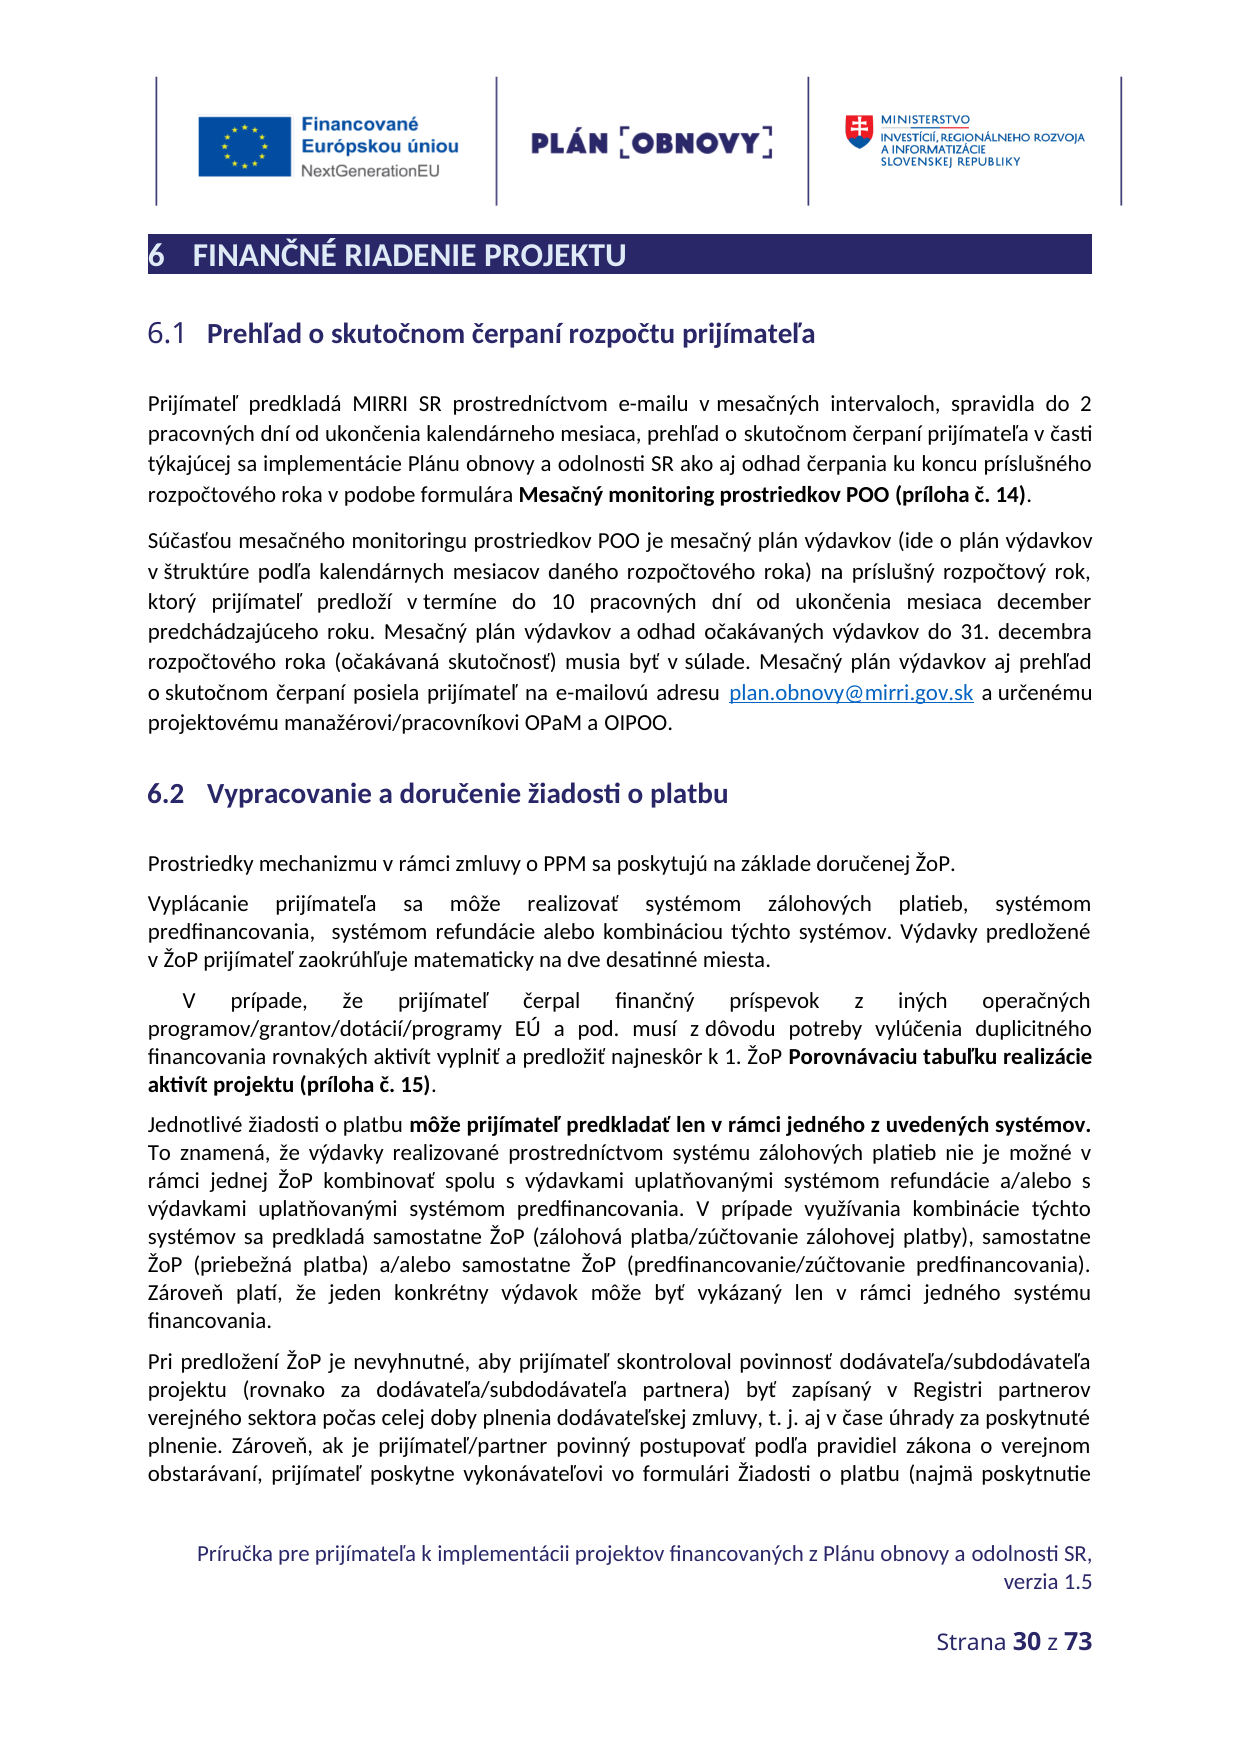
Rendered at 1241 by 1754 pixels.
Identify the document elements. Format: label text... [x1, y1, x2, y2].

text Prostriedky mechanizmu v rámci zmluvy o PPM sa poskytujú na základe doručenej ŽoP. [148, 849, 1092, 877]
text V prípade, že prijímateľ čerpal finančný príspevok z iných operačných programov/grantov/dotácií/programy EÚ a pod. musí z dôvodu potreby vylúčenia duplicitného financovania rovnakých aktivít vyplniť a predložiť najneskôr k 1. ŽoP Porovnávaciu tabuľku realizácie aktivít projektu (príloha č. 15). [148, 986, 1092, 1098]
text Jednotlivé žiadosti o platbu môže prijímateľ predkladať len v rámci jedného z uvedených systémov. To znamená, že výdavky realizované prostredníctvom systému zálohových platieb nie je možné v rámci jednej ŽoP kombinovať spolu s výdavkami uplatňovanými systémom refundácie a/alebo s výdavkami uplatňovanými systémom predfinancovania. V prípade využívania kombinácie týchto systémov sa predkladá samostatne ŽoP (zálohová platba/zúčtovanie zálohovej platby), samostatne ŽoP (priebežná platba) a/alebo samostatne ŽoP (predfinancovanie/zúčtovanie predfinancovania). Zároveň platí, že jeden konkrétny výdavok môže byť vykázaný len v rámci jedného systému financovania. [148, 1110, 1092, 1334]
subtitle Prehľad o skutočnom čerpaní rozpočtu prijímateľa [147, 312, 1092, 352]
subtitle Vypracovanie a doručenie žiadosti o platbu [147, 776, 1092, 811]
text Súčasťou mesačného monitoringu prostriedkov POO je mesačný plán výdavkov (ide o plán výdavkov v štruktúre podľa kalendárnych mesiacov daného rozpočtového roka) na príslušný rozpočtový rok, ktorý prijímateľ predloží v termíne do 10 pracovných dní od ukončenia mesiaca december predchádzajúceho roku. Mesačný plán výdavkov a odhad očakávaných výdavkov do 31. decembra rozpočtového roka (očakávaná skutočnosť) musia byť v súlade. Mesačný plán výdavkov aj prehľad o skutočnom čerpaní posiela prijímateľ na e-mailovú adresu plan.obnovy@mirri.gov.sk a určenému projektovému manažérovi/pracovníkovi OPaM a OIPOO. [148, 527, 1092, 736]
text Prijímateľ predkladá MIRRI SR prostredníctvom e-mailu v mesačných intervaloch, spravidla do 2 pracovných dní od ukončenia kalendárneho mesiaca, prehľad o skutočnom čerpaní prijímateľa v časti týkajúcej sa implementácie Plánu obnovy a odolnosti SR ako aj odhad čerpania ku koncu príslušného rozpočtového roka v podobe formulára Mesačný monitoring prostriedkov POO (príloha č. 14). [148, 389, 1092, 508]
picture [147, 73, 1132, 206]
text Vyplácanie prijímateľa sa môže realizovať systémom zálohových platieb, systémom predfinancovania, systémom refundácie alebo kombináciou týchto systémov. Výdavky predložené v ŽoP prijímateľ zaokrúhľuje matematicky na dve desatinné miesta. [148, 889, 1092, 973]
subtitle FINANČNÉ RIADENIE PROJEKTU [148, 234, 1092, 274]
